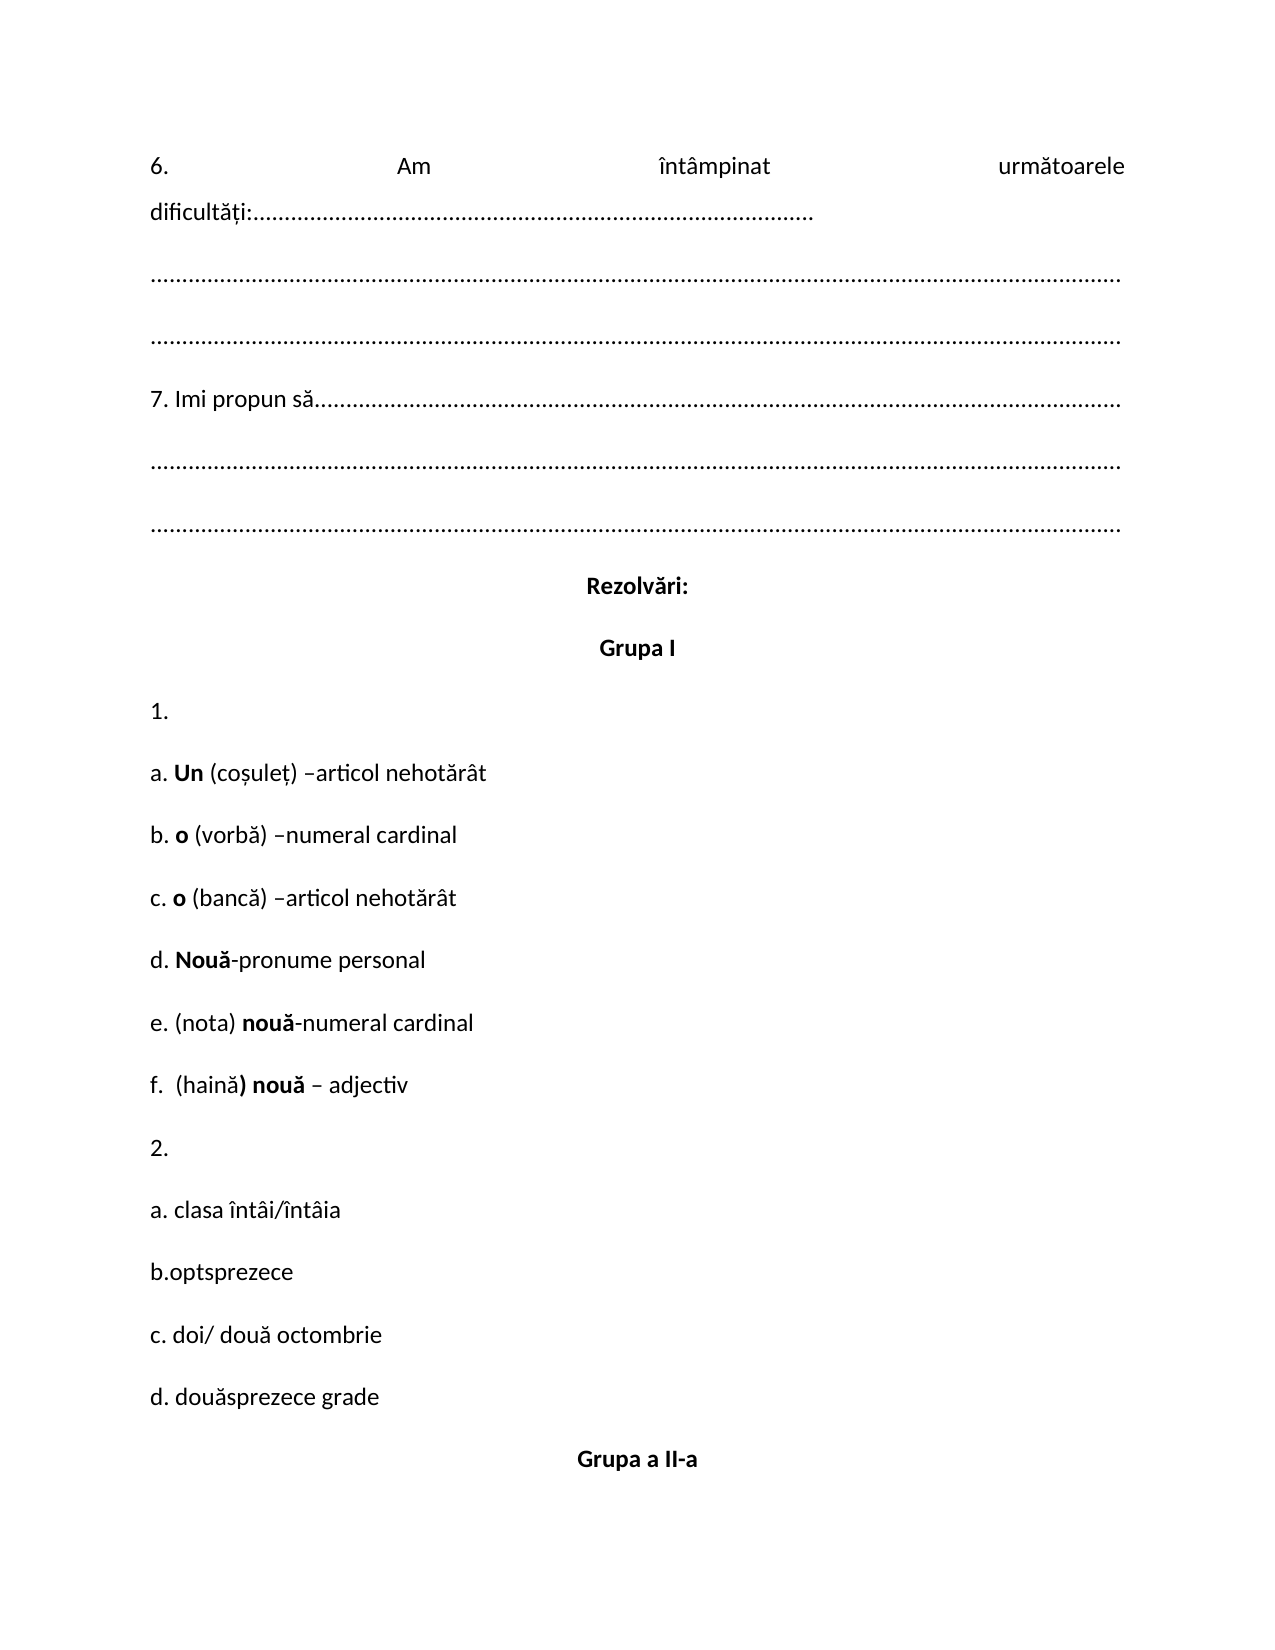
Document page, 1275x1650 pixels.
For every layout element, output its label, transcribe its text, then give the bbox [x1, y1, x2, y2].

text 1. [150, 695, 1125, 725]
text a. clasa întâi/întâia [150, 1194, 1125, 1224]
text 2. [150, 1132, 1125, 1162]
text Grupa a II-a [150, 1444, 1125, 1474]
text Rezolvări: [150, 570, 1125, 601]
text c. o (bancă) –articol nehotărât [150, 882, 1125, 913]
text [150, 258, 1125, 289]
text d. Nouă-pronume personal [150, 944, 1125, 975]
text e. (nota) nouă-numeral cardinal [150, 1007, 1125, 1037]
text 6. Am întâmpinat următoarele dificultăţi:......................................................................................... [150, 150, 1125, 226]
text c. doi/ două octombrie [150, 1319, 1125, 1349]
text b.optsprezece [150, 1256, 1125, 1287]
text a. Un (coşuleţ) –articol nehotărât [150, 757, 1125, 788]
text d. douăsprezece grade [150, 1381, 1125, 1412]
text f. (haină) nouă – adjectiv [150, 1069, 1125, 1100]
text Grupa I [150, 632, 1125, 663]
text b. o (vorbă) –numeral cardinal [150, 820, 1125, 850]
text 7. Imi propun să................................................................................................................................ [150, 383, 1125, 413]
